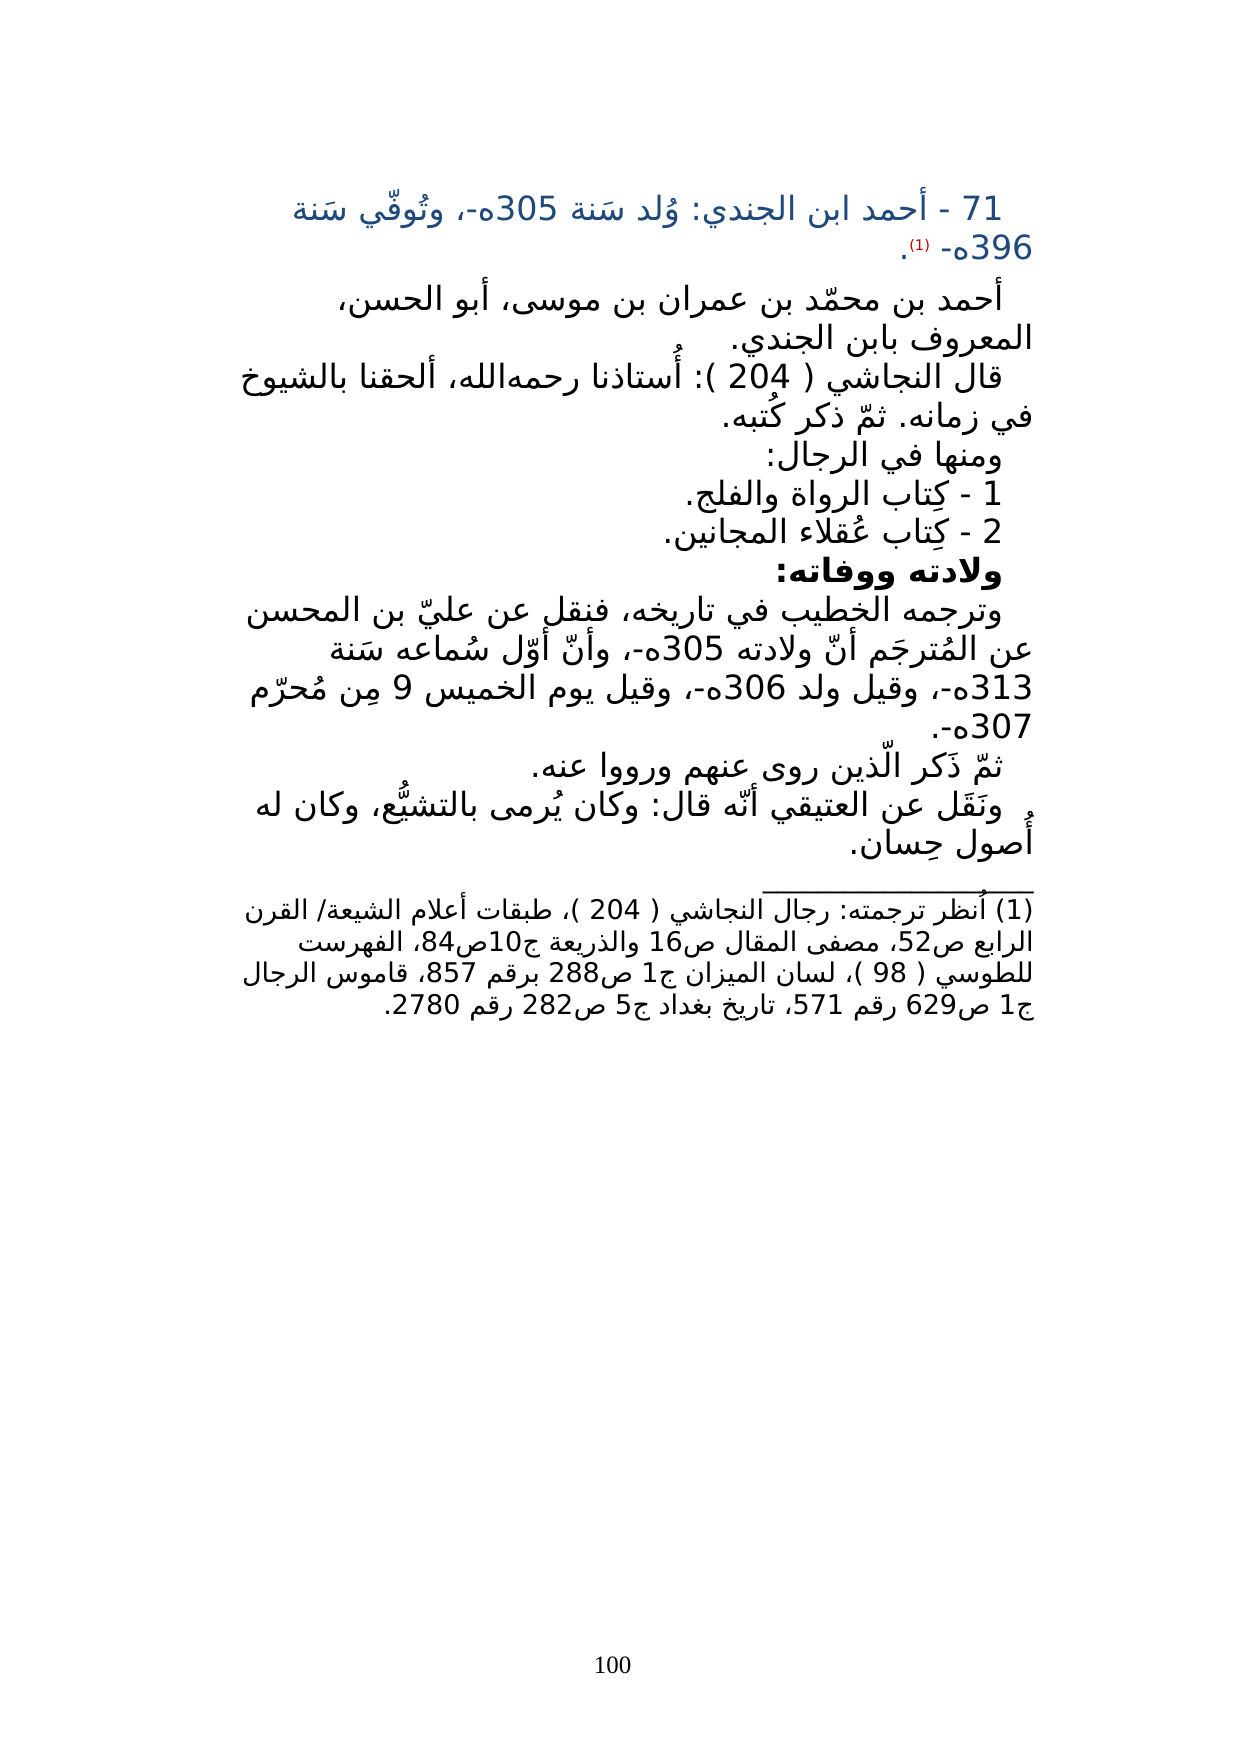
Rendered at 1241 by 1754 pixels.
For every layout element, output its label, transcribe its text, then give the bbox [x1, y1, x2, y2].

text 2 - كِتاب عُقلاء المجانين. [222, 513, 1033, 552]
text أحمد بن محمّد بن عمران بن موسى، أبو الحسن، المعروف بابن الجندي. [222, 280, 1033, 358]
text 1 - كِتاب الرواة والفلج. [222, 474, 1033, 513]
text ومنها في الرجال: [222, 435, 1033, 474]
text (1) اُنظر ترجمته: رجال النجاشي ( 204 )، طبقات أعلام الشيعة/ القرن الرابع ص52، مصفى المقال ص16 والذريعة ج10ص84، الفهرست للطوسي ( 98 )، لسان الميزان ج1 ص288 برقم 857، قاموس الرجال ج1 ص629 رقم 571، تاريخ بغداد ج5 ص282 رقم 2780. [222, 894, 1033, 1021]
text ولادته ووفاته: [222, 552, 1033, 591]
text قال النجاشي ( 204 ): أُستاذنا رحمه‌الله، ألحقنا بالشيوخ في زمانه. ثمّ ذكر كُتبه. [222, 358, 1033, 435]
text ____________________ [222, 863, 1033, 894]
subtitle 71 - أحمد ابن الجندي: وُلد سَنة 305ه-، وتُوفّي سَنة 396ه- (1). [222, 190, 1033, 267]
text ونَقَل عن العتيقي أنّه قال: وكان يُرمى بالتشيُّع، وكان له أُصول حِسان. [222, 785, 1033, 863]
text وترجمه الخطيب في تاريخه، فنقل عن عليّ بن المحسن عن المُترجَم أنّ ولادته 305ه-، وأنّ أوّل سُماعه سَنة 313ه-، وقيل ولد 306ه-، وقيل يوم الخميس 9 مِن مُحرّم 307ه-. [222, 591, 1033, 746]
text ثمّ ذَكر الّذين روى عنهم ورووا عنه. [222, 746, 1033, 785]
